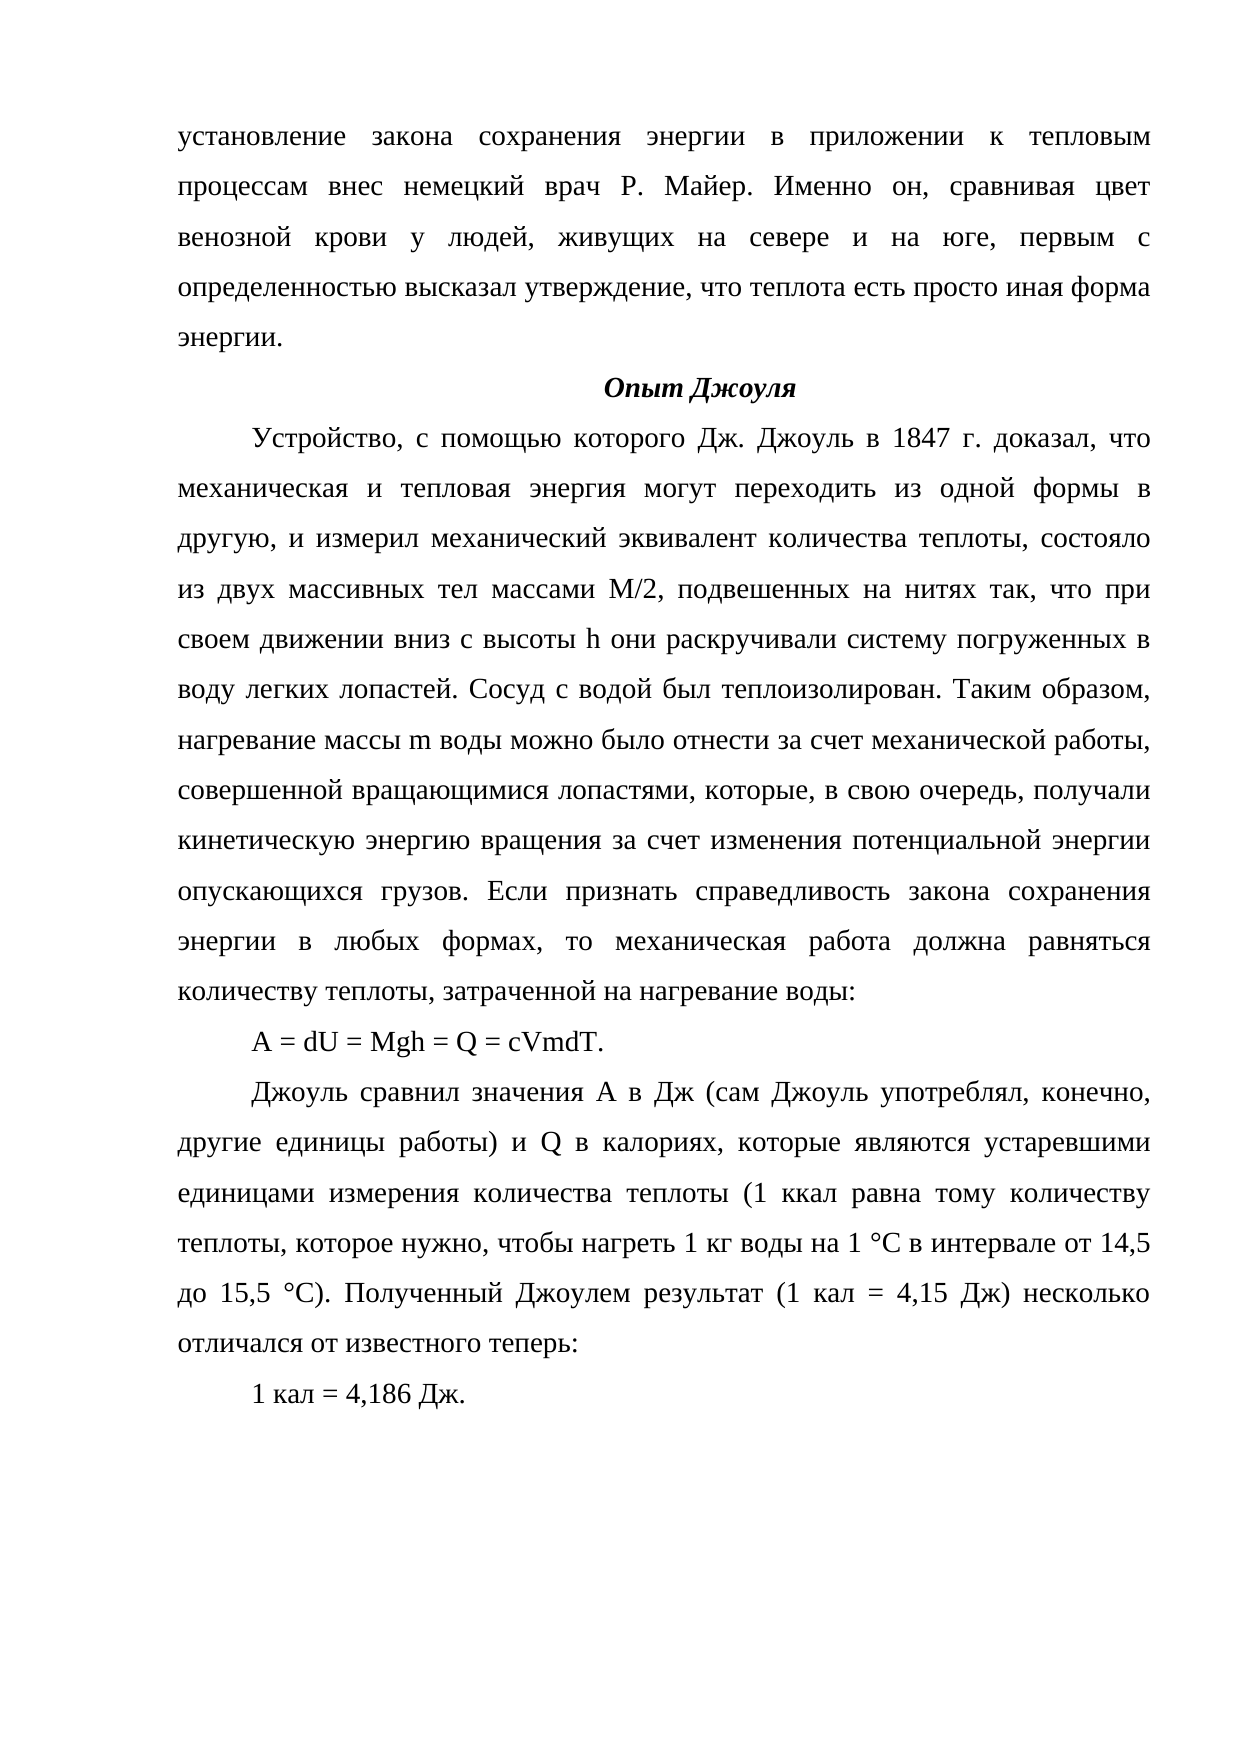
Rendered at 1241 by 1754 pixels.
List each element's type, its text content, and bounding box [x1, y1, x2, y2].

text 1 кал = 4,186 Дж. [177, 1376, 1152, 1409]
text Устройство, с помощью которого Дж. Джоуль в . доказал, что механическая и тепловая энергия могут переходить из одной формы в другую, и измерил механический эквивалент количества теплоты, состояло из двух массивных тел массами М/2, подвешенных на нитях так, что при своем движении вниз с высоты h они раскручивали систему погруженных в воду легких лопастей. Сосуд с водой был теплоизолирован. Таким образом, нагревание массы m воды можно было отнести за счет механической работы, совершенной вращающимися лопастями, которые, в свою очередь, получали кинетическую энергию вращения за счет изменения потенциальной энергии опускающихся грузов. Если признать справедливость закона сохранения энергии в любых формах, то механическая работа должна равняться количеству теплоты, затраченной на нагревание воды: [177, 420, 1152, 1007]
text Опыт Джоуля [177, 370, 1152, 403]
text A = dU = Мgh = Q = cVmdT. [177, 1024, 1152, 1057]
text Джоуль сравнил значения A в Дж (сам Джоуль употреблял, конечно, другие единицы работы) и Q в калориях, которые являются устаревшими единицами измерения количества теплоты (1 ккал равна тому количеству теплоты, которое нужно, чтобы нагреть воды на 1 °С в интервале от 14,5 до 15,5 °С). Полученный Джоулем результат (1 кал = 4,15 Дж) несколько отличался от известного теперь: [177, 1074, 1152, 1359]
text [177, 118, 1152, 353]
